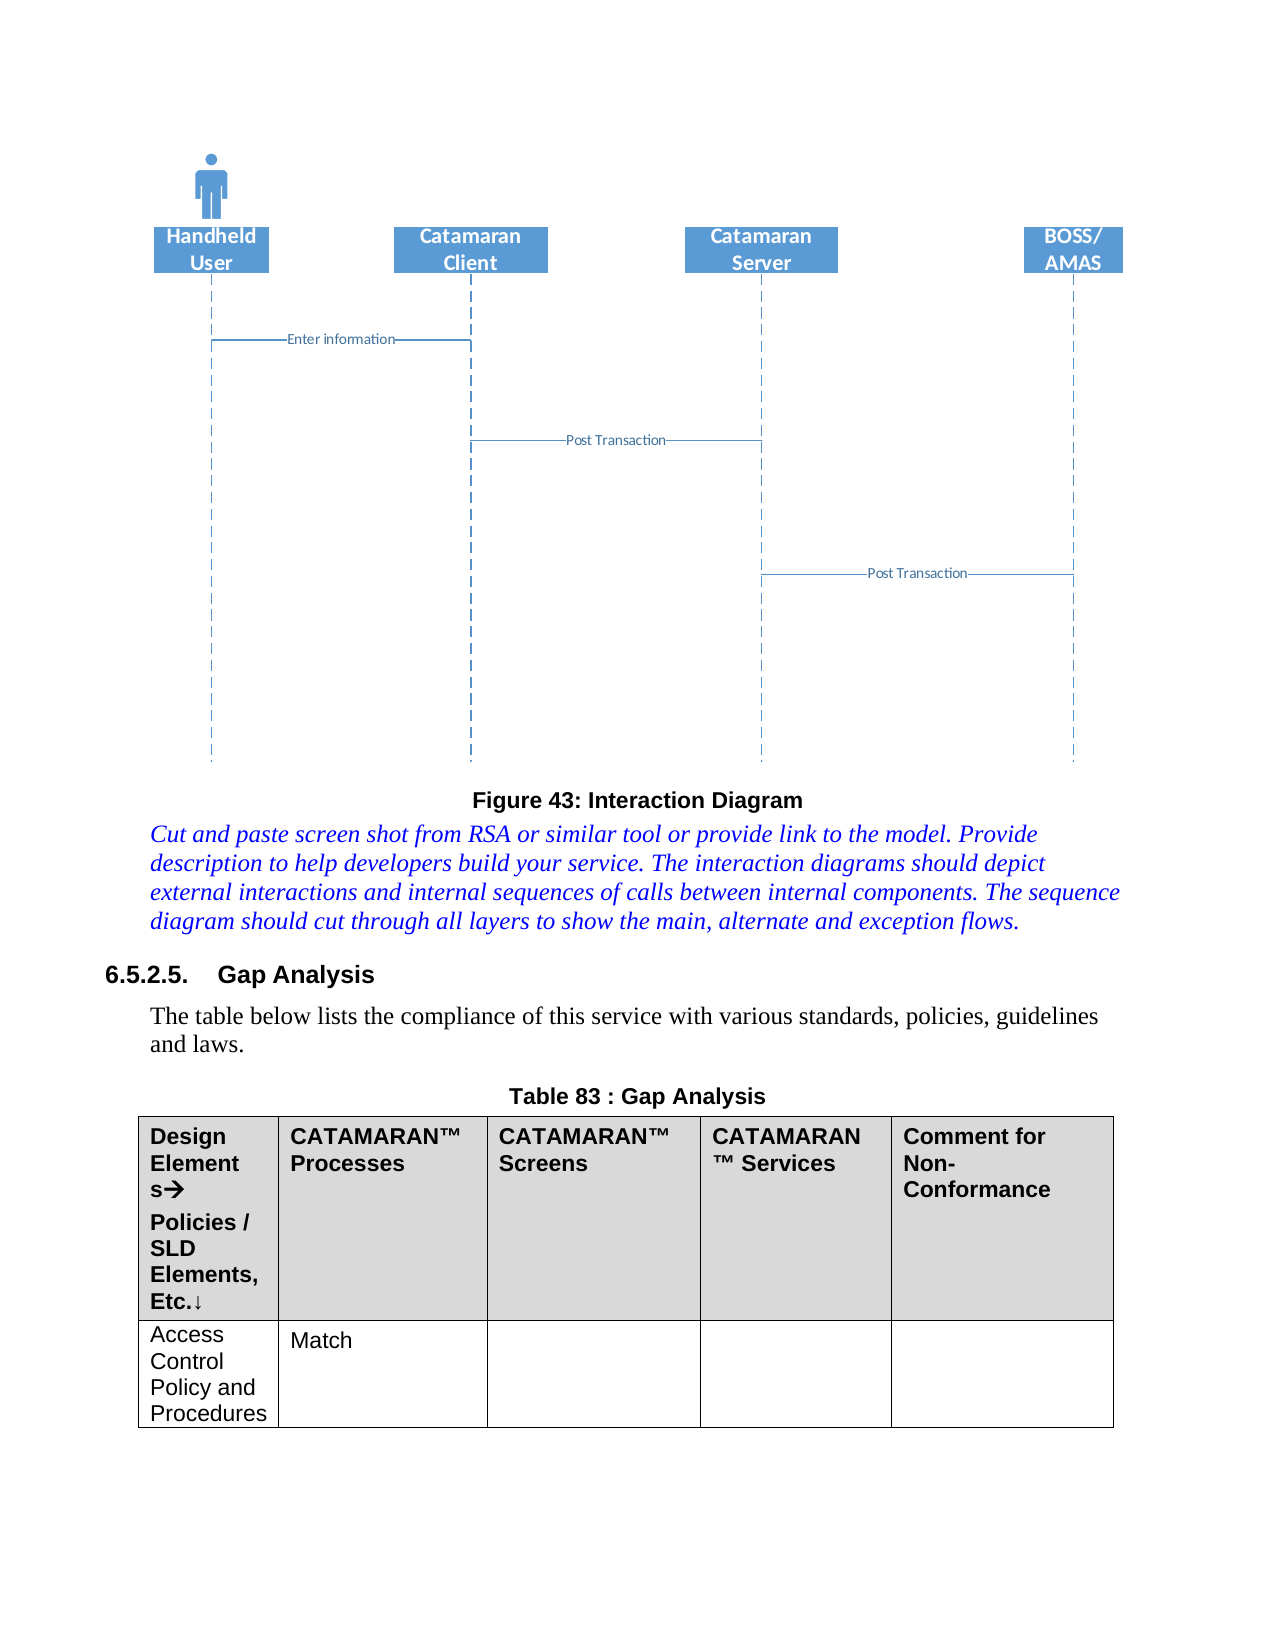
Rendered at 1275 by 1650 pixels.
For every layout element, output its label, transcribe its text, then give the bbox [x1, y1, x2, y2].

text Cut and paste screen shot from RSA or similar tool or provide link to the model. Provide description to help developers build your service. The interaction diagrams should depict external interactions and internal sequences of calls between internal components. The sequence diagram should cut through all layers to show the main, alternate and exception flows. [150, 819, 1125, 934]
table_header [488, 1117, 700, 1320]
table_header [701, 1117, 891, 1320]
text Figure 43: Interaction Diagram [150, 787, 1125, 813]
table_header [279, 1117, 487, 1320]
subtitle Gap Analysis [105, 959, 1125, 988]
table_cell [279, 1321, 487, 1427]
text The table below lists the compliance of this service with various standards, policies, guidelines and laws. [150, 1001, 1125, 1058]
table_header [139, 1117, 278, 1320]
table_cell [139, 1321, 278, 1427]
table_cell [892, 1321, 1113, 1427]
text Table 83 : Gap Analysis [150, 1083, 1125, 1110]
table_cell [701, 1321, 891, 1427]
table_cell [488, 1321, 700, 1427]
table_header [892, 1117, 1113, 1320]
